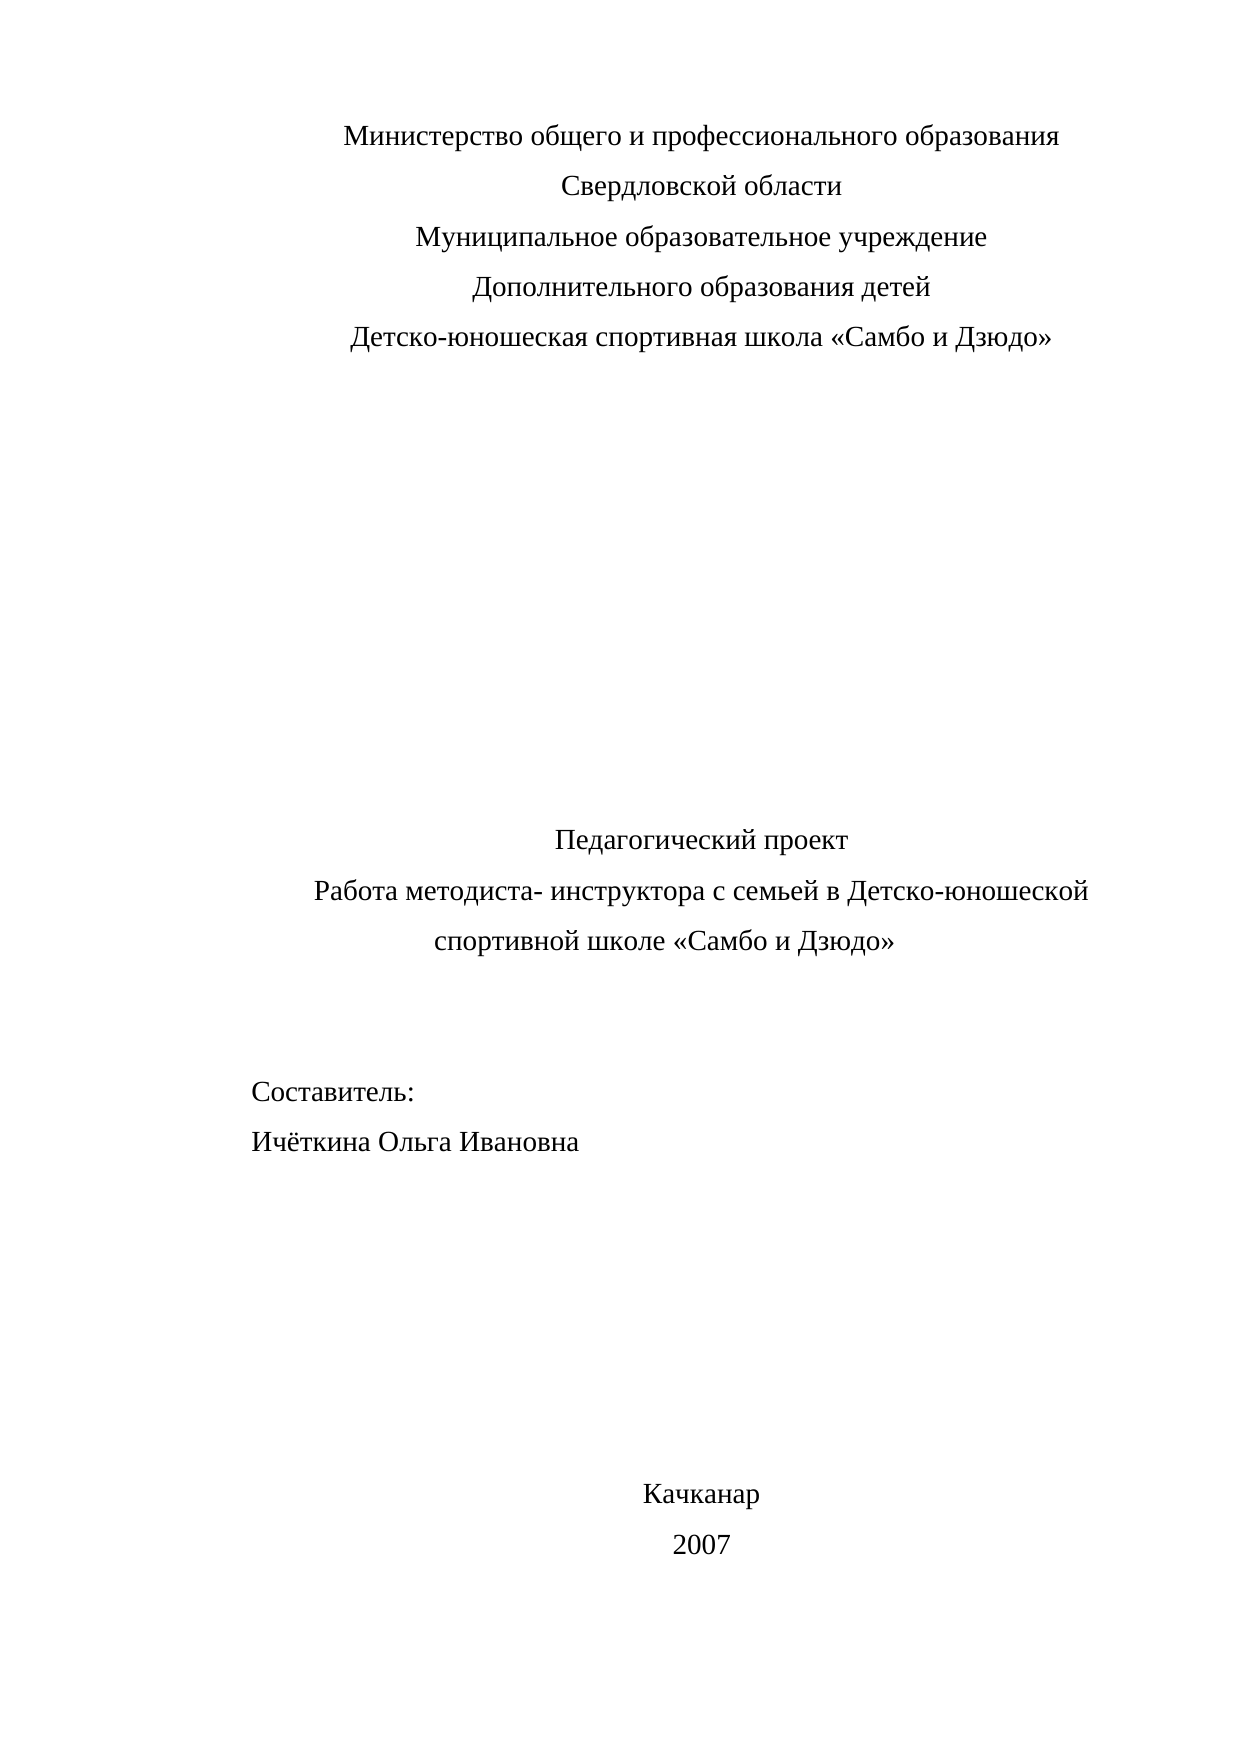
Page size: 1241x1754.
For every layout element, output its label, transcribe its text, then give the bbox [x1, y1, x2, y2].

text Ичёткина Ольга Ивановна [177, 1124, 1152, 1158]
text Дополнительного образования детей [177, 269, 1152, 303]
text Муниципальное образовательное учреждение [177, 219, 1152, 252]
subtitle Педагогический проект [177, 822, 1152, 856]
text Составитель: [177, 1074, 1152, 1108]
text Свердловской области [177, 168, 1152, 202]
text Работа методиста- инструктора с семьей в Детско-юношеской спортивной школе «Самбо и Дзюдо» [177, 873, 1152, 957]
text Качканар [177, 1477, 1152, 1510]
text 2007 [177, 1527, 1152, 1560]
text Министерство общего и профессионального образования [177, 118, 1152, 152]
text Детско-юношеская спортивная школа «Самбо и Дзюдо» [177, 319, 1152, 353]
